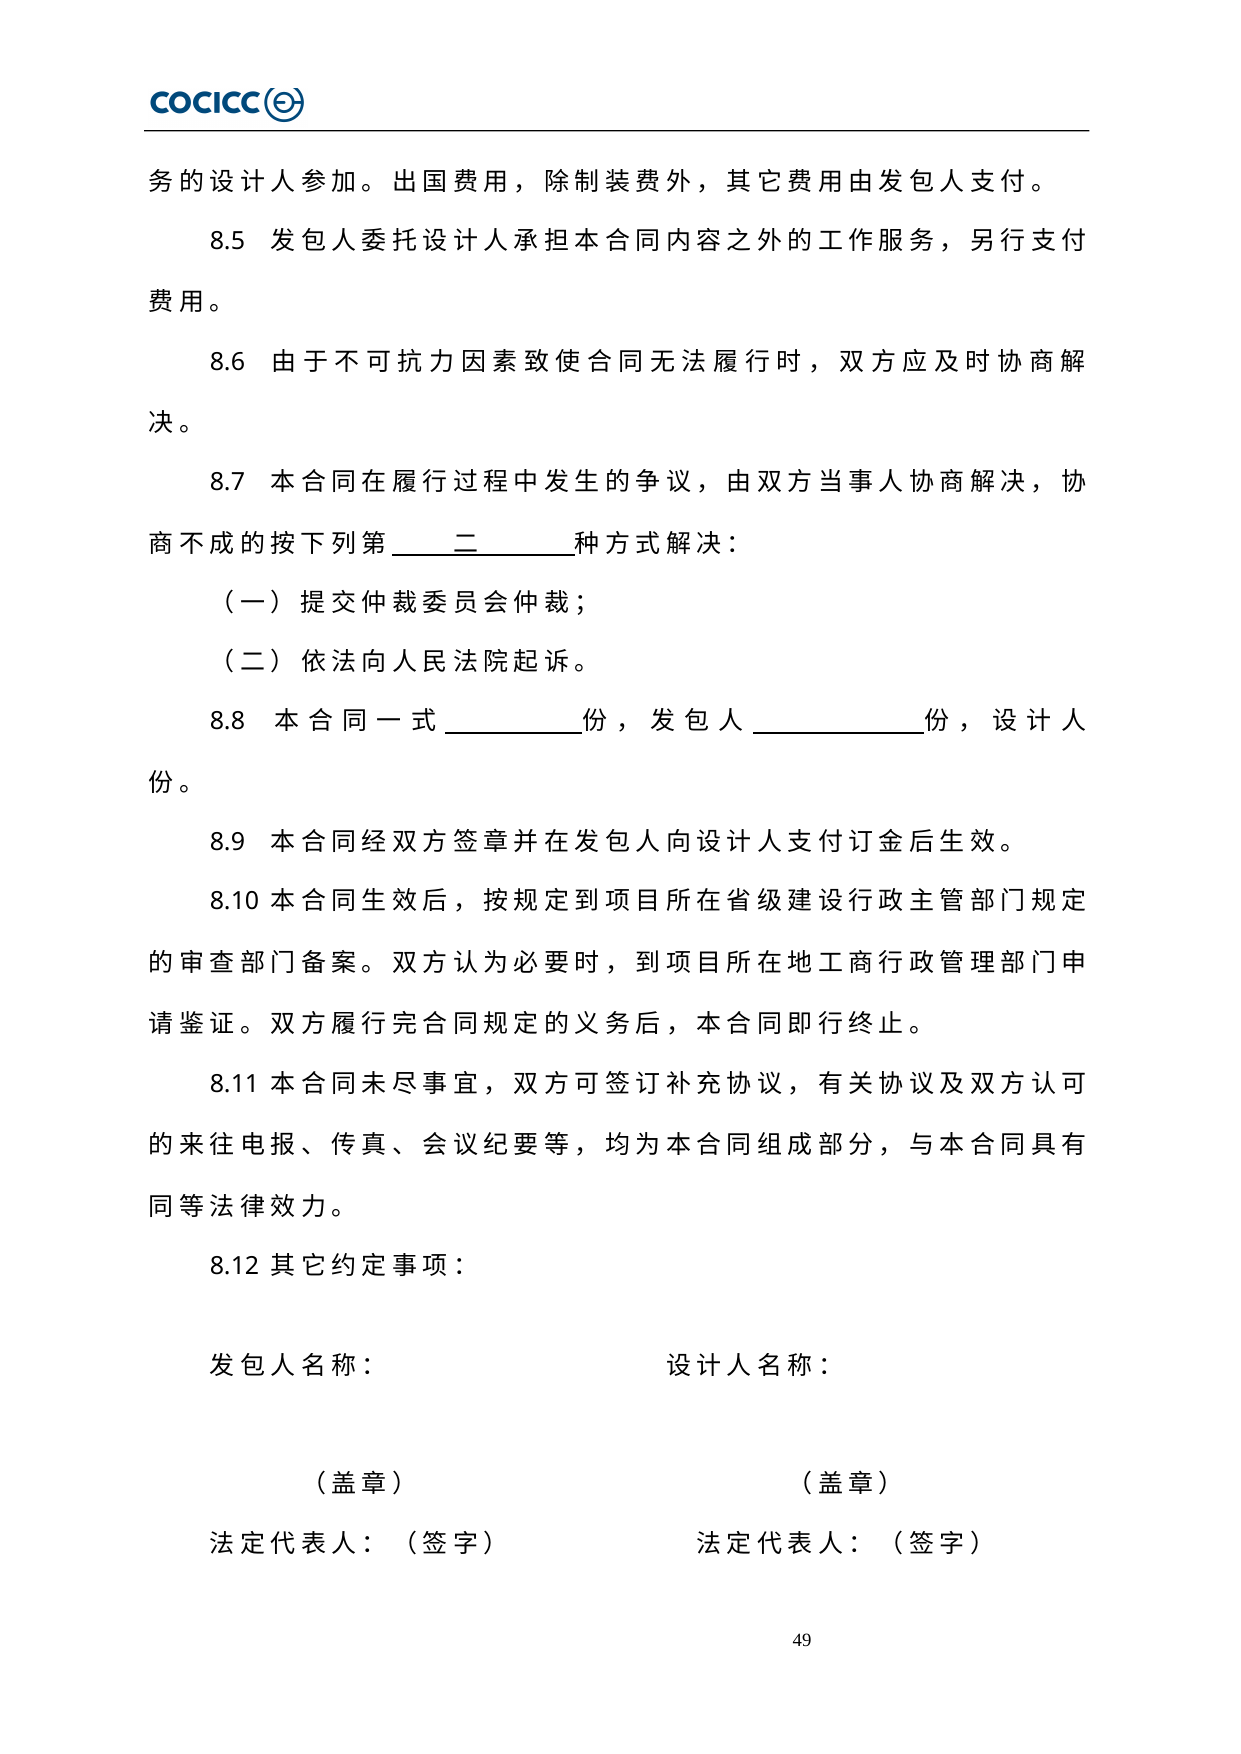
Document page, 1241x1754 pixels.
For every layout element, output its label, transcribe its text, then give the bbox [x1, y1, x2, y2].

text 8.8本合同一式 份，发包人 份，设计人 份。 [149, 698, 1092, 801]
text 8.12其它约定事项： [149, 1243, 1092, 1284]
text （二）依法向人民法院起诉。 [149, 639, 1092, 680]
text 8.9本合同经双方签章并在发包人向设计人支付订金后生效。 [149, 819, 1092, 860]
text 8.5发包人委托设计人承担本合同内容之外的工作服务，另行支付费用。 [149, 218, 1092, 321]
text （盖章） （盖章） [149, 1461, 1092, 1502]
text 8.10本合同生效后，按规定到项目所在省级建设行政主管部门规定的审查部门备案。双方认为必要时，到项目所在地工商行政管理部门申请鉴证。双方履行完合同规定的义务后，本合同即行终止。 [149, 878, 1092, 1042]
text （一）提交仲裁委员会仲裁； [149, 580, 1092, 621]
text 8.6由于不可抗力因素致使合同无法履行时，双方应及时协商解决。 [149, 339, 1092, 441]
text 法定代表人：（签字） 法定代表人：（签字） [149, 1521, 1092, 1562]
text 8.11本合同未尽事宜，双方可签订补充协议，有关协议及双方认可的来往电报、传真、会议纪要等，均为本合同组成部分，与本合同具有同等法律效力。 [149, 1061, 1092, 1225]
picture [147, 88, 308, 128]
text 发包人名称： 设计人名称： [149, 1343, 1092, 1384]
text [149, 159, 1092, 200]
text 8.7本合同在履行过程中发生的争议，由双方当事人协商解决，协商不成的按下列第 二 种方式解决： [149, 459, 1092, 562]
